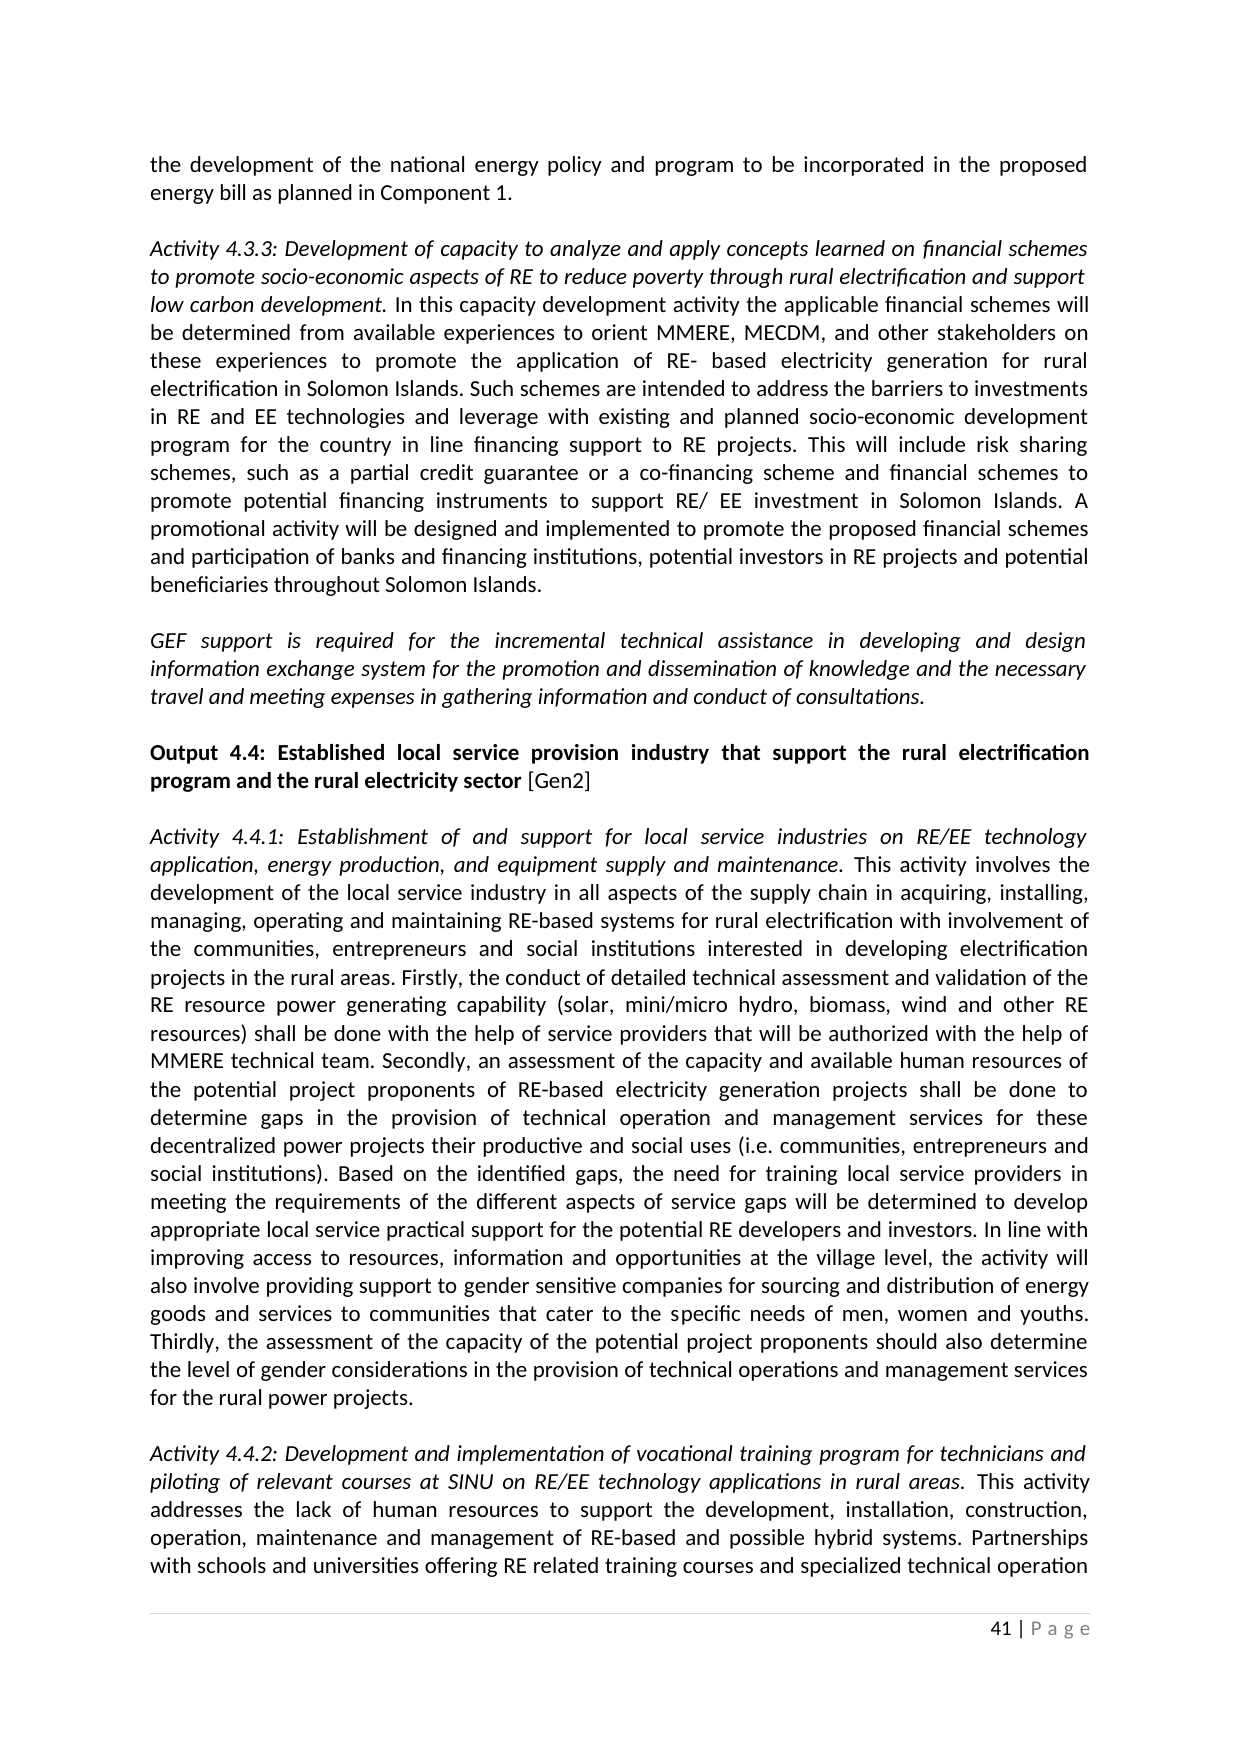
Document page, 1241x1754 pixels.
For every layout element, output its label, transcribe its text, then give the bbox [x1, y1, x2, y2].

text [150, 1439, 1090, 1579]
text GEF support is required for the incremental technical assistance in developing and design information exchange system for the promotion and dissemination of knowledge and the necessary travel and meeting expenses in gathering information and conduct of consultations. [150, 626, 1090, 710]
text Activity 4.4.1: Establishment of and support for local service industries on RE/EE technology application, energy production, and equipment supply and maintenance. This activity involves the development of the local service industry in all aspects of the supply chain in acquiring, installing, managing, operating and maintaining RE-based systems for rural electrification with involvement of the communities, entrepreneurs and social institutions interested in developing electrification projects in the rural areas. Firstly, the conduct of detailed technical assessment and validation of the RE resource power generating capability (solar, mini/micro hydro, biomass, wind and other RE resources) shall be done with the help of service providers that will be authorized with the help of MMERE technical team. Secondly, an assessment of the capacity and available human resources of the potential project proponents of RE-based electricity generation projects shall be done to determine gaps in the provision of technical operation and management services for these decentralized power projects their productive and social uses (i.e. communities, entrepreneurs and social institutions). Based on the identified gaps, the need for training local service providers in meeting the requirements of the different aspects of service gaps will be determined to develop appropriate local service practical support for the potential RE developers and investors. In line with improving access to resources, information and opportunities at the village level, the activity will also involve providing support to gender sensitive companies for sourcing and distribution of energy goods and services to communities that cater to the specific needs of men, women and youths. Thirdly, the assessment of the capacity of the potential project proponents should also determine the level of gender considerations in the provision of technical operations and management services for the rural power projects. [150, 822, 1090, 1411]
text Output 4.4: Established local service provision industry that support the rural electrification program and the rural electricity sector [Gen2] [150, 738, 1090, 794]
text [150, 150, 1090, 206]
text Activity 4.3.3: Development of capacity to analyze and apply concepts learned on financial schemes to promote socio-economic aspects of RE to reduce poverty through rural electrification and support low carbon development. In this capacity development activity the applicable financial schemes will be determined from available experiences to orient MMERE, MECDM, and other stakeholders on these experiences to promote the application of RE- based electricity generation for rural electrification in Solomon Islands. Such schemes are intended to address the barriers to investments in RE and EE technologies and leverage with existing and planned socio-economic development program for the country in line financing support to RE projects. This will include risk sharing schemes, such as a partial credit guarantee or a co-financing scheme and financial schemes to promote potential financing instruments to support RE/ EE investment in Solomon Islands. A promotional activity will be designed and implemented to promote the proposed financial schemes and participation of banks and financing institutions, potential investors in RE projects and potential beneficiaries throughout Solomon Islands. [150, 234, 1090, 598]
